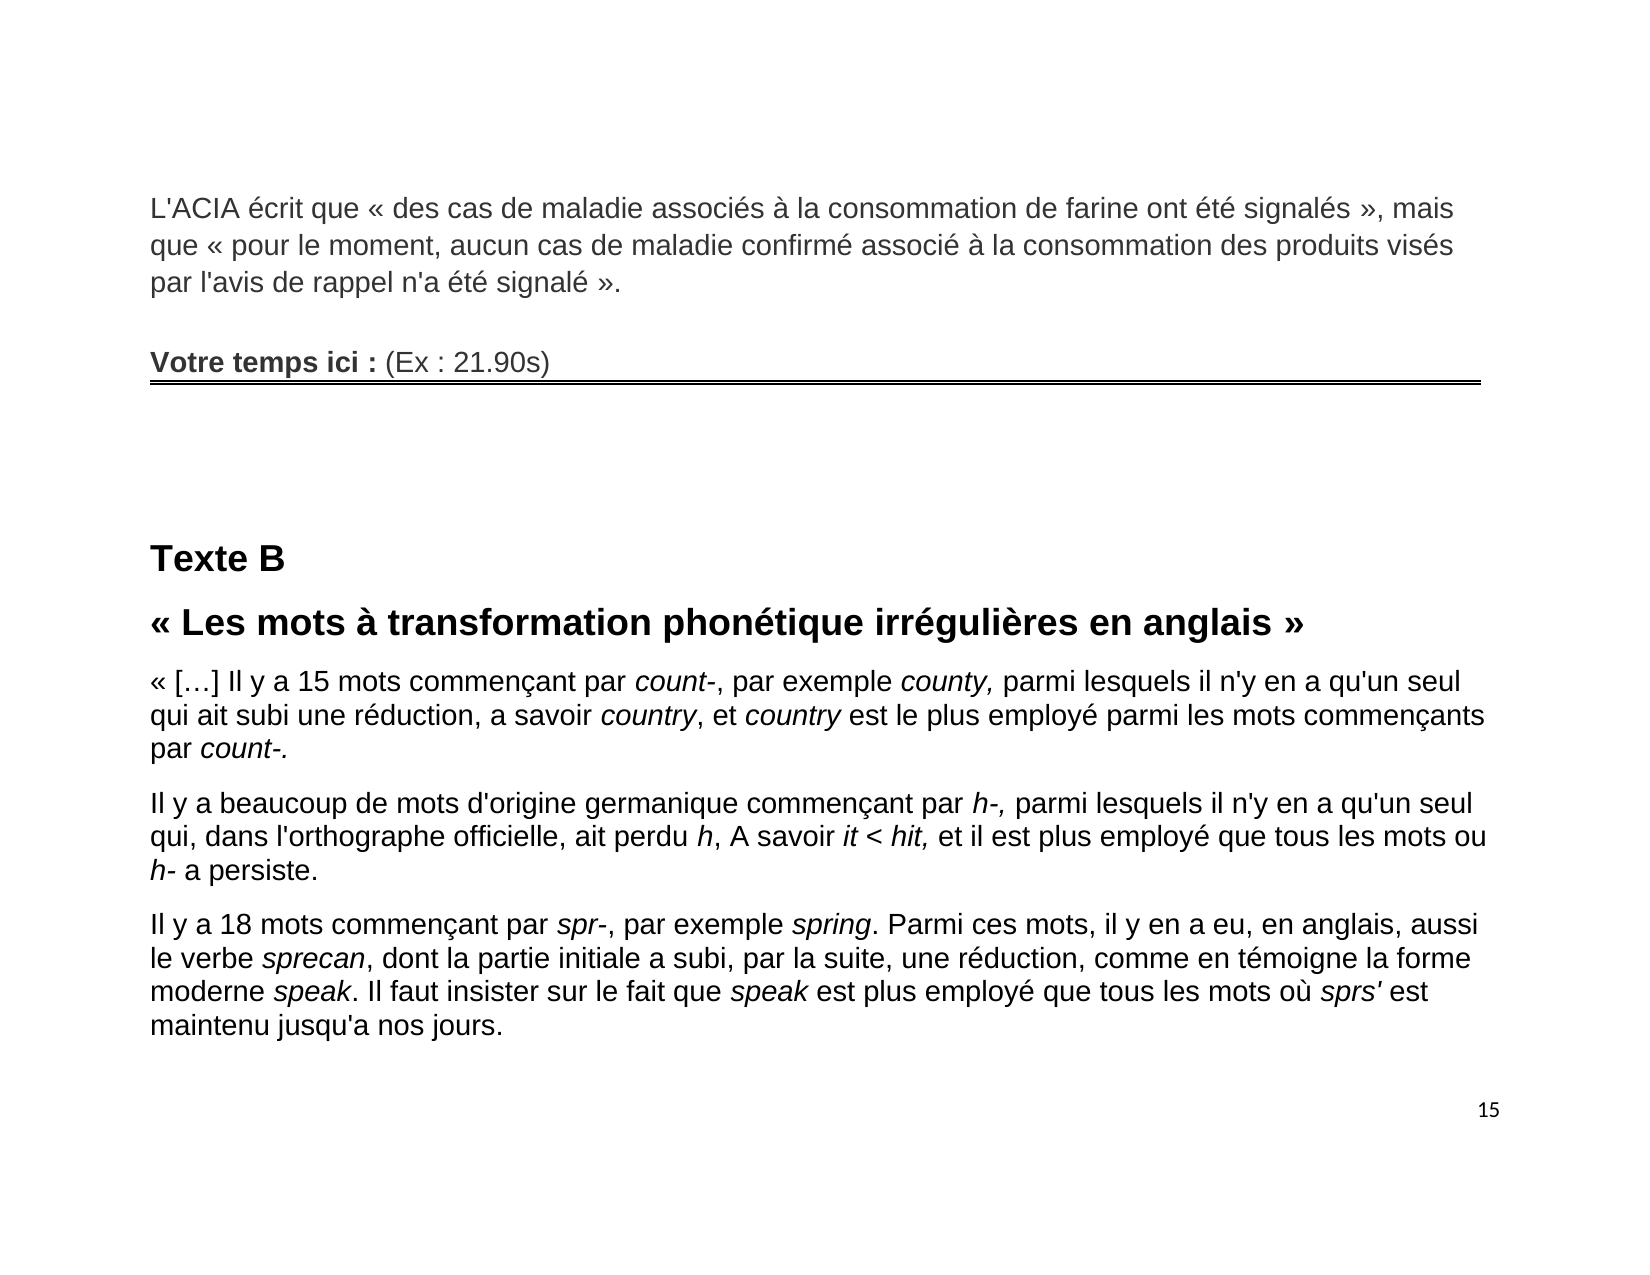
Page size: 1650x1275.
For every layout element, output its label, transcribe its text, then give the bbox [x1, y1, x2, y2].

text Votre temps ici : (Ex : 21.90s) [150, 341, 1481, 380]
text Texte B [150, 537, 1500, 580]
text Il y a 18 mots commençant par spr-, par exemple spring. Parmi ces mots, il y en a eu, en anglais, aussi le verbe sprecan, dont la partie initiale a subi, par la suite, une réduction, comme en témoigne la forme moderne speak. Il faut insister sur le fait que speak est plus employé que tous les mots où sprs' est maintenu jusqu'a nos jours. [150, 907, 1500, 1042]
text « […] Il y a 15 mots commençant par count-, par exemple county, parmi lesquels il n'y en a qu'un seul qui ait subi une réduction, a savoir country, et country est le plus employé parmi les mots commençants par count-. [150, 664, 1500, 765]
text L'ACIA écrit que « des cas de maladie associés à la consommation de farine ont été signalés », mais que « pour le moment, aucun cas de maladie confirmé associé à la consommation des produits visés par l'avis de rappel n'a été signalé ». [150, 187, 1481, 298]
text « Les mots à transformation phonétique irrégulières en anglais » [150, 601, 1500, 644]
text Il y a beaucoup de mots d'origine germanique commençant par h-, parmi lesquels il n'y en a qu'un seul qui, dans l'orthographe officielle, ait perdu h, A savoir it < hit, et il est plus employé que tous les mots ou h- a persiste. [150, 786, 1500, 887]
